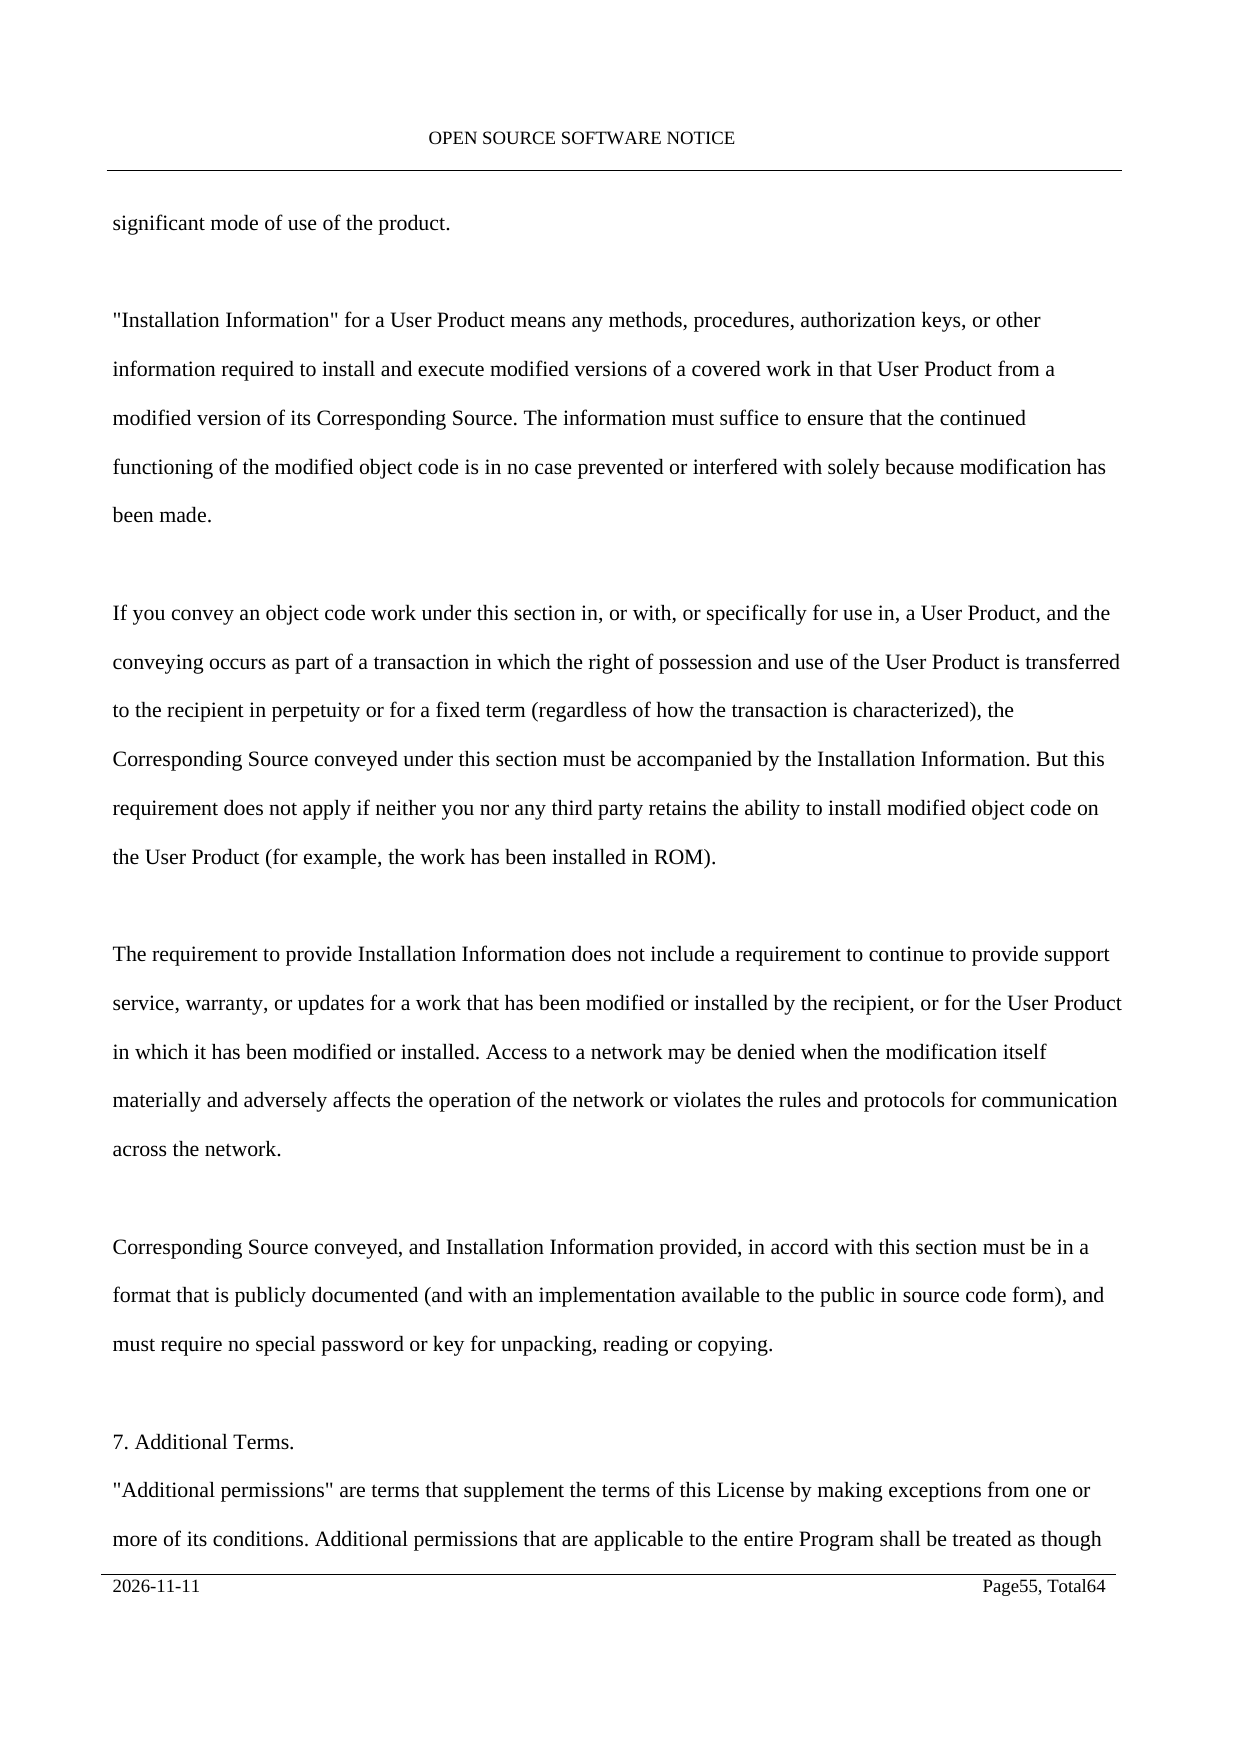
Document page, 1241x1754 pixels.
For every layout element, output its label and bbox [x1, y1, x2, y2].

text [112, 206, 1128, 1555]
